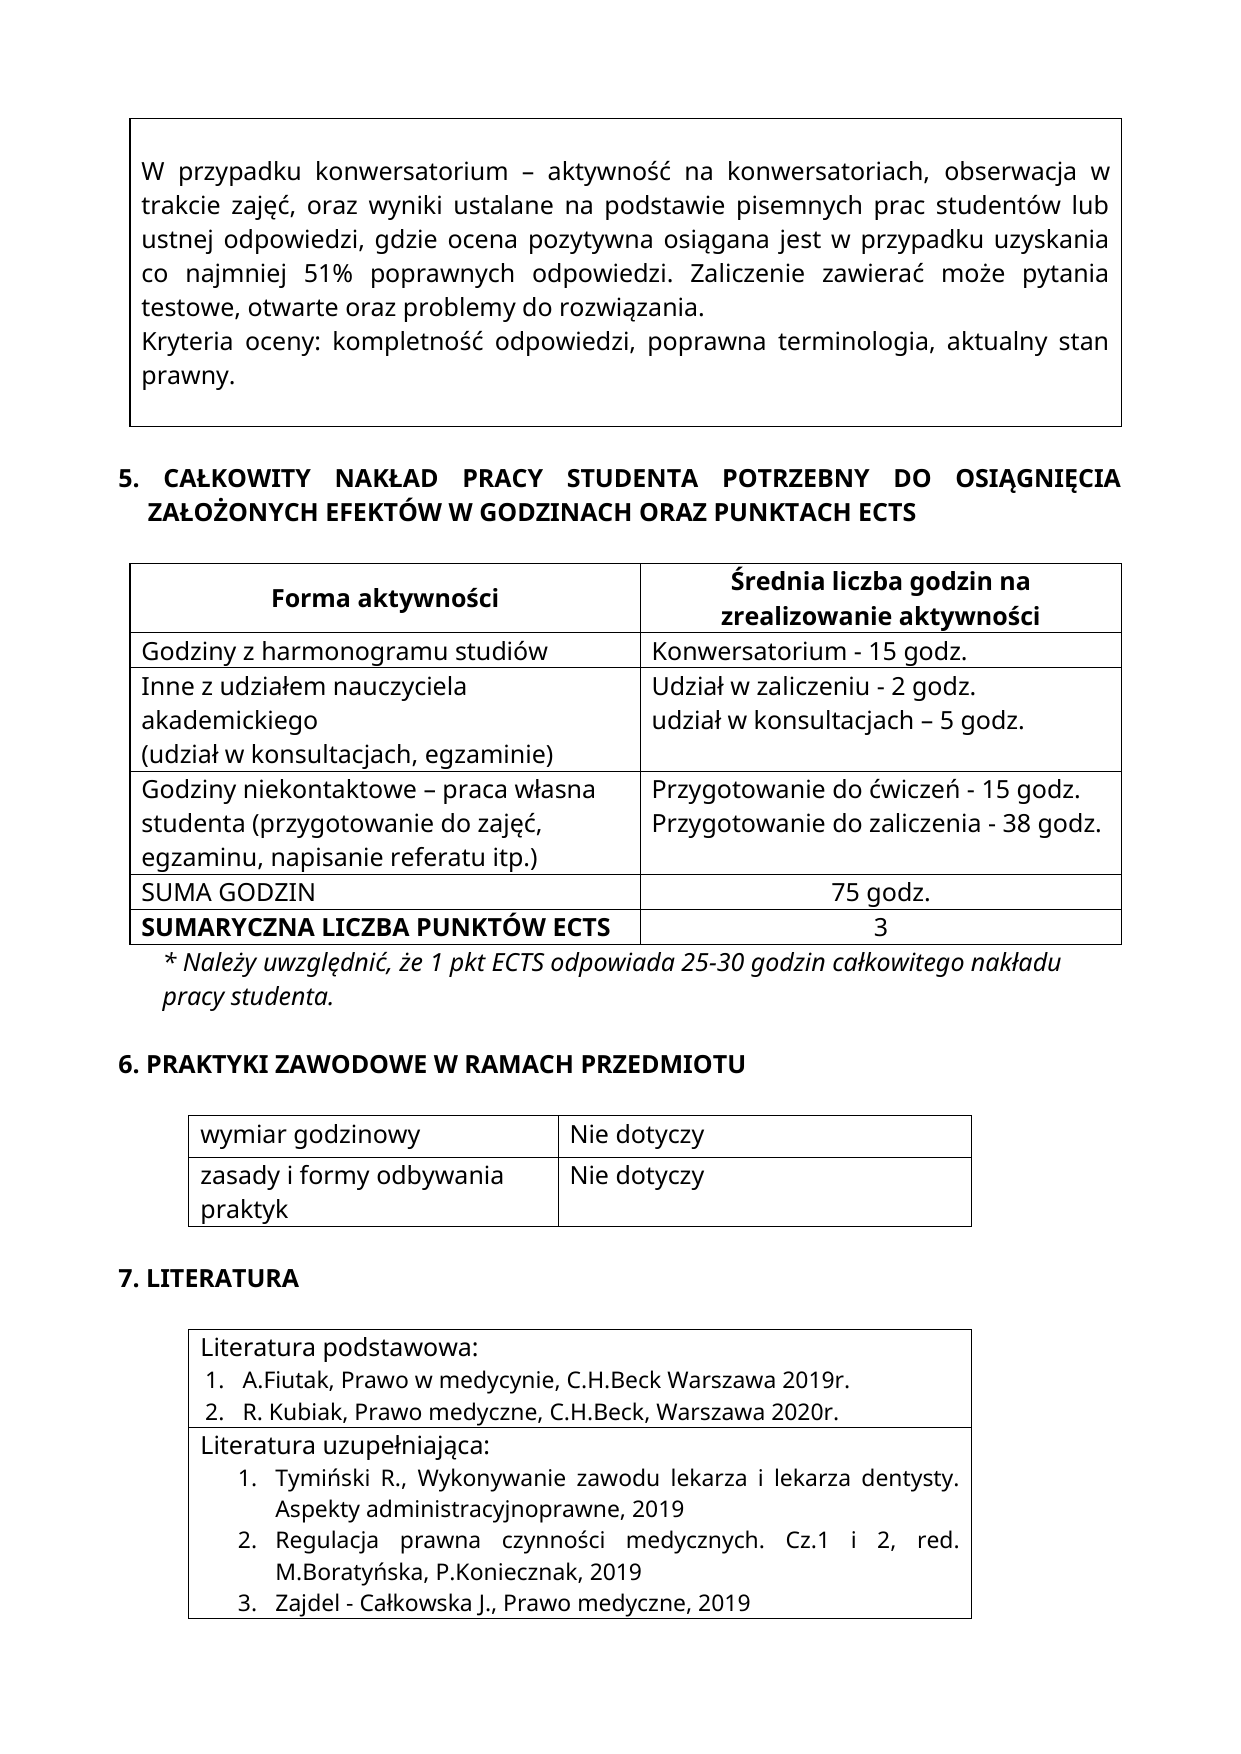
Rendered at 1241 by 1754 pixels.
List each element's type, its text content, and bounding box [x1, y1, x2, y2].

table_header Literatura podstawowa: A.Fiutak, Prawo w medycynie, C.H.Beck Warszawa 2019r. R. Kubiak, Prawo medyczne, C.H.Beck, Warszawa 2020r. [189, 1330, 971, 1427]
table_cell zasady i formy odbywania praktyk [189, 1158, 558, 1226]
table_cell Przygotowanie do ćwiczeń - 15 godz. Przygotowanie do zaliczenia - 38 godz. [641, 772, 1121, 874]
table_cell SUMA GODZIN [131, 875, 640, 909]
table_cell Godziny z harmonogramu studiów [131, 633, 640, 667]
table_cell Konwersatorium - 15 godz. [641, 633, 1121, 667]
table_cell Udział w zaliczeniu - 2 godz. udział w konsultacjach – 5 godz. [641, 668, 1121, 771]
text 5. CAŁKOWITY NAKŁAD PRACY STUDENTA POTRZEBNY DO OSIĄGNIĘCIA ZAŁOŻONYCH EFEKTÓW W GODZINACH ORAZ PUNKTACH ECTS [118, 461, 1122, 529]
text * Należy uwzględnić, że 1 pkt ECTS odpowiada 25-30 godzin całkowitego nakładu pracy studenta. [162, 945, 1122, 1013]
table_cell 75 godz. [641, 875, 1121, 909]
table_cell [189, 1428, 971, 1618]
table_cell 3 [641, 910, 1121, 944]
table_header wymiar godzinowy [189, 1116, 558, 1157]
text 6. PRAKTYKI ZAWODOWE W RAMACH PRZEDMIOTU [118, 1047, 1122, 1081]
table_cell Inne z udziałem nauczyciela akademickiego (udział w konsultacjach, egzaminie) [131, 668, 640, 771]
table_cell SUMARYCZNA LICZBA PUNKTÓW ECTS [131, 910, 640, 944]
table_cell Godziny niekontaktowe – praca własna studenta (przygotowanie do zajęć, egzaminu, napisanie referatu itp.) [131, 772, 640, 874]
table_cell Nie dotyczy [559, 1158, 971, 1226]
table_header Forma aktywności [131, 564, 640, 632]
table_header Średnia liczba godzin na zrealizowanie aktywności [641, 564, 1121, 632]
table_header Nie dotyczy [559, 1116, 971, 1157]
text 7. LITERATURA [118, 1261, 1122, 1295]
table_header W przypadku konwersatorium – aktywność na konwersatoriach, obserwacja w trakcie zajęć, oraz wyniki ustalane na podstawie pisemnych prac studentów lub ustnej odpowiedzi, gdzie ocena pozytywna osiągana jest w przypadku uzyskania co najmniej 51% poprawnych odpowiedzi. Zaliczenie zawierać może pytania testowe, otwarte oraz problemy do rozwiązania. Kryteria oceny: kompletność odpowiedzi, poprawna terminologia, aktualny stan prawny. [131, 119, 1121, 426]
